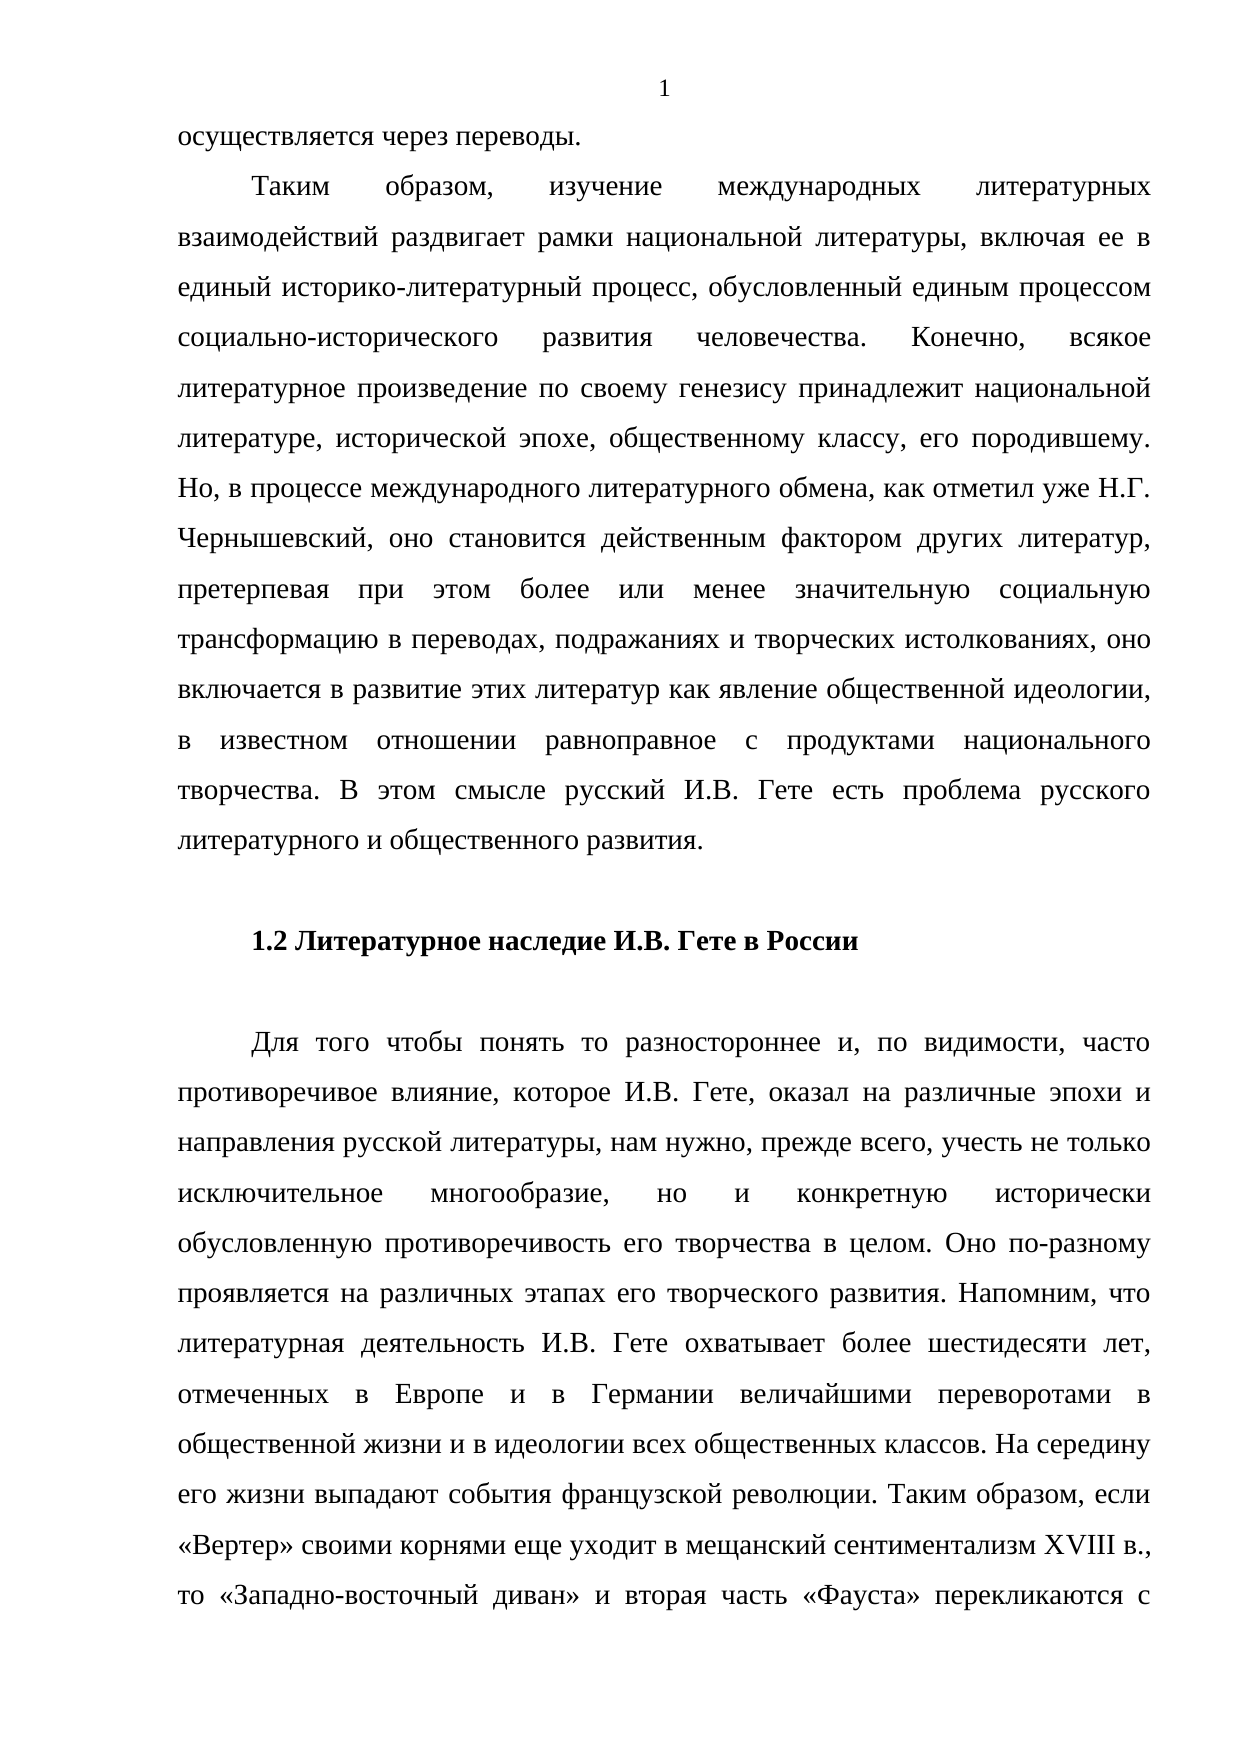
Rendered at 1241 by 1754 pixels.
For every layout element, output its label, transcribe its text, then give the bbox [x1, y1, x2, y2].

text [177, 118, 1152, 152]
text Таким образом, изучение международных литературных взаимодействий раздвигает рамки национальной литературы, включая ее в единый историко-литературный процесс, обусловленный единым процессом социально-исторического развития человечества. Конечно, всякое литературное произведение по своему генезису принадлежит национальной литературе, исторической эпохе, общественному классу, его породившему. Но, в процессе международного литературного обмена, как отметил уже Н.Г. Чернышевский, оно становится действенным фактором других литератур, претерпевая при этом более или менее значительную социальную трансформацию в переводах, подражаниях и творческих истолкованиях, оно включается в развитие этих литератур как явление общественной идеологии, в известном отношении равноправное с продуктами национального творчества. В этом смысле русский И.В. Гете есть проблема русского литературного и общественного развития. [177, 168, 1152, 856]
text 1.2 Литературное наследие И.В. Гете в России [177, 923, 1152, 957]
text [177, 1024, 1152, 1611]
